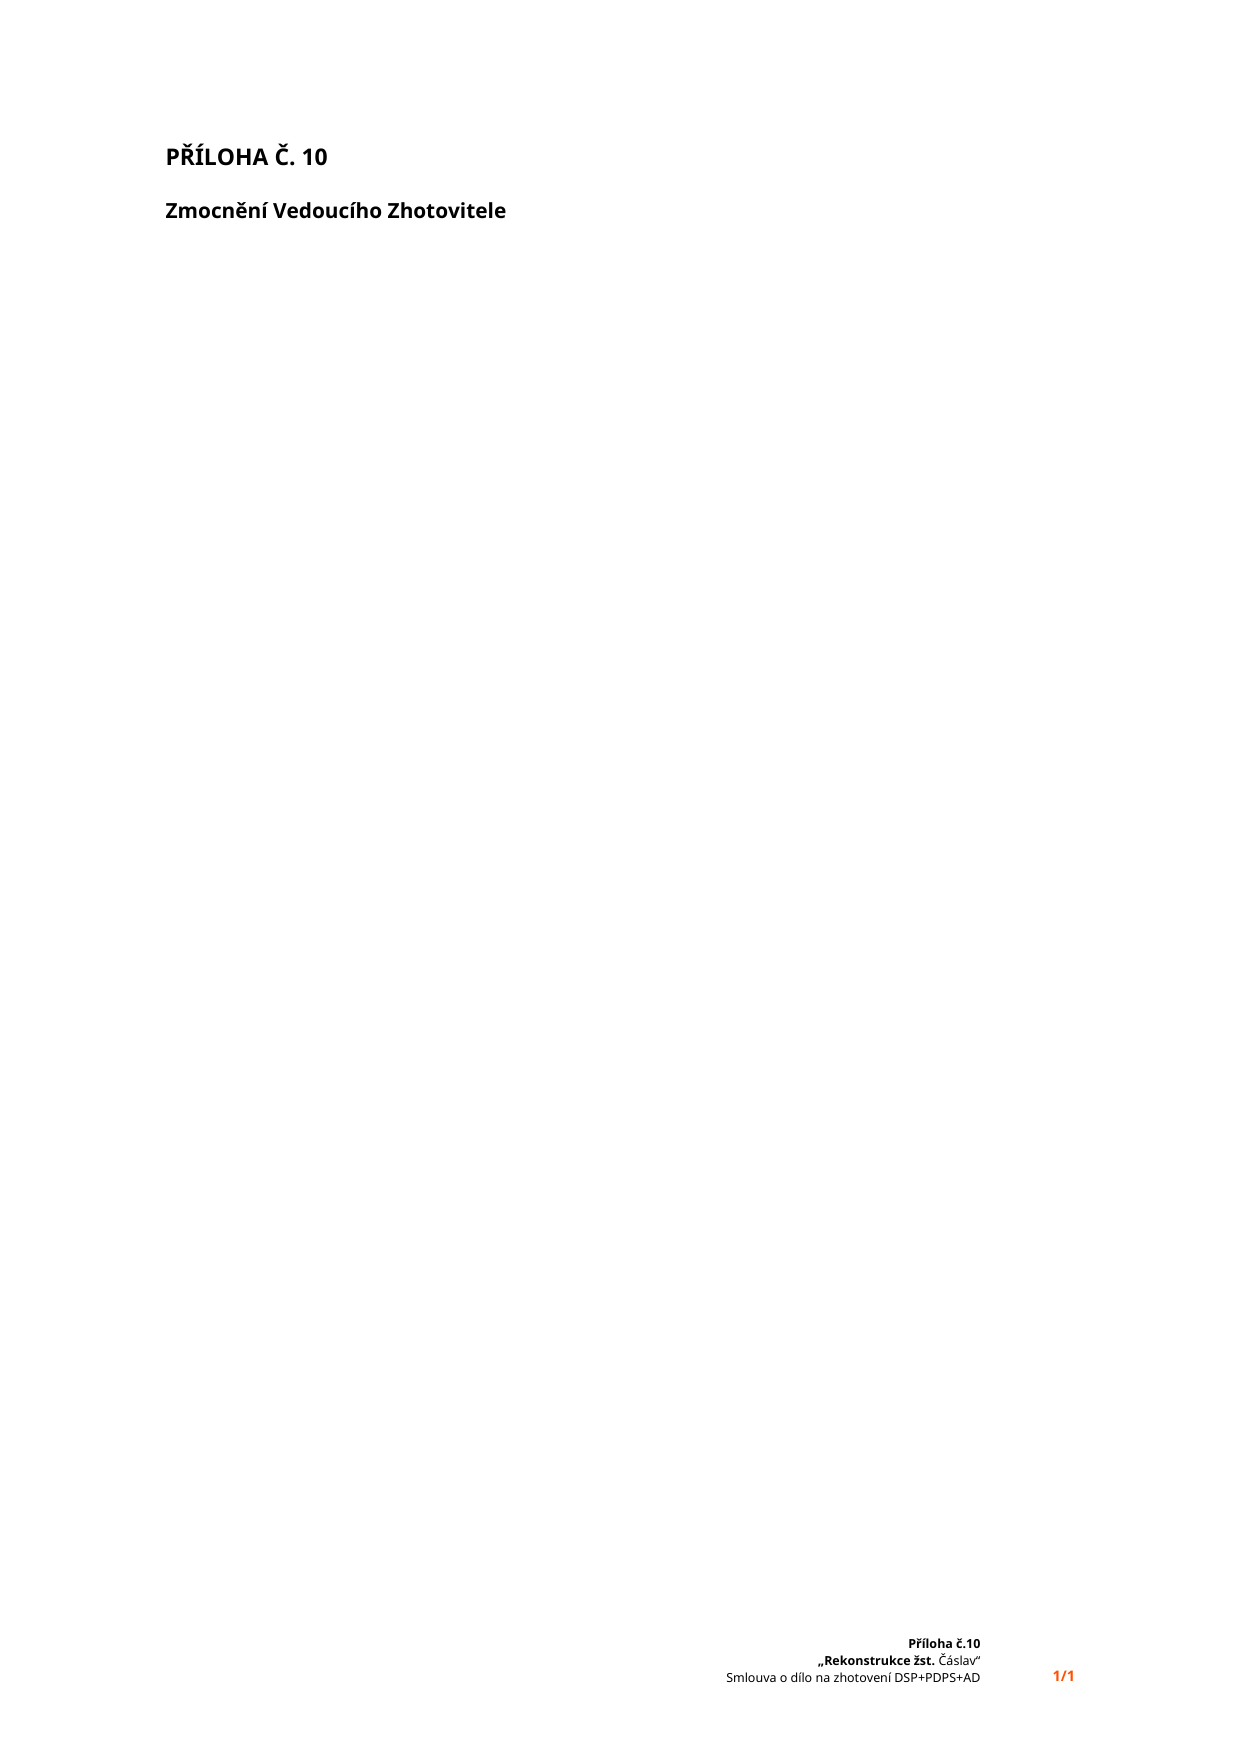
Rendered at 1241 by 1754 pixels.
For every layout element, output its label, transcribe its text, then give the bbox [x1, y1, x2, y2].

text Zmocnění Vedoucího Zhotovitele [165, 197, 1075, 225]
text Příloha č. 10 [165, 141, 1075, 173]
